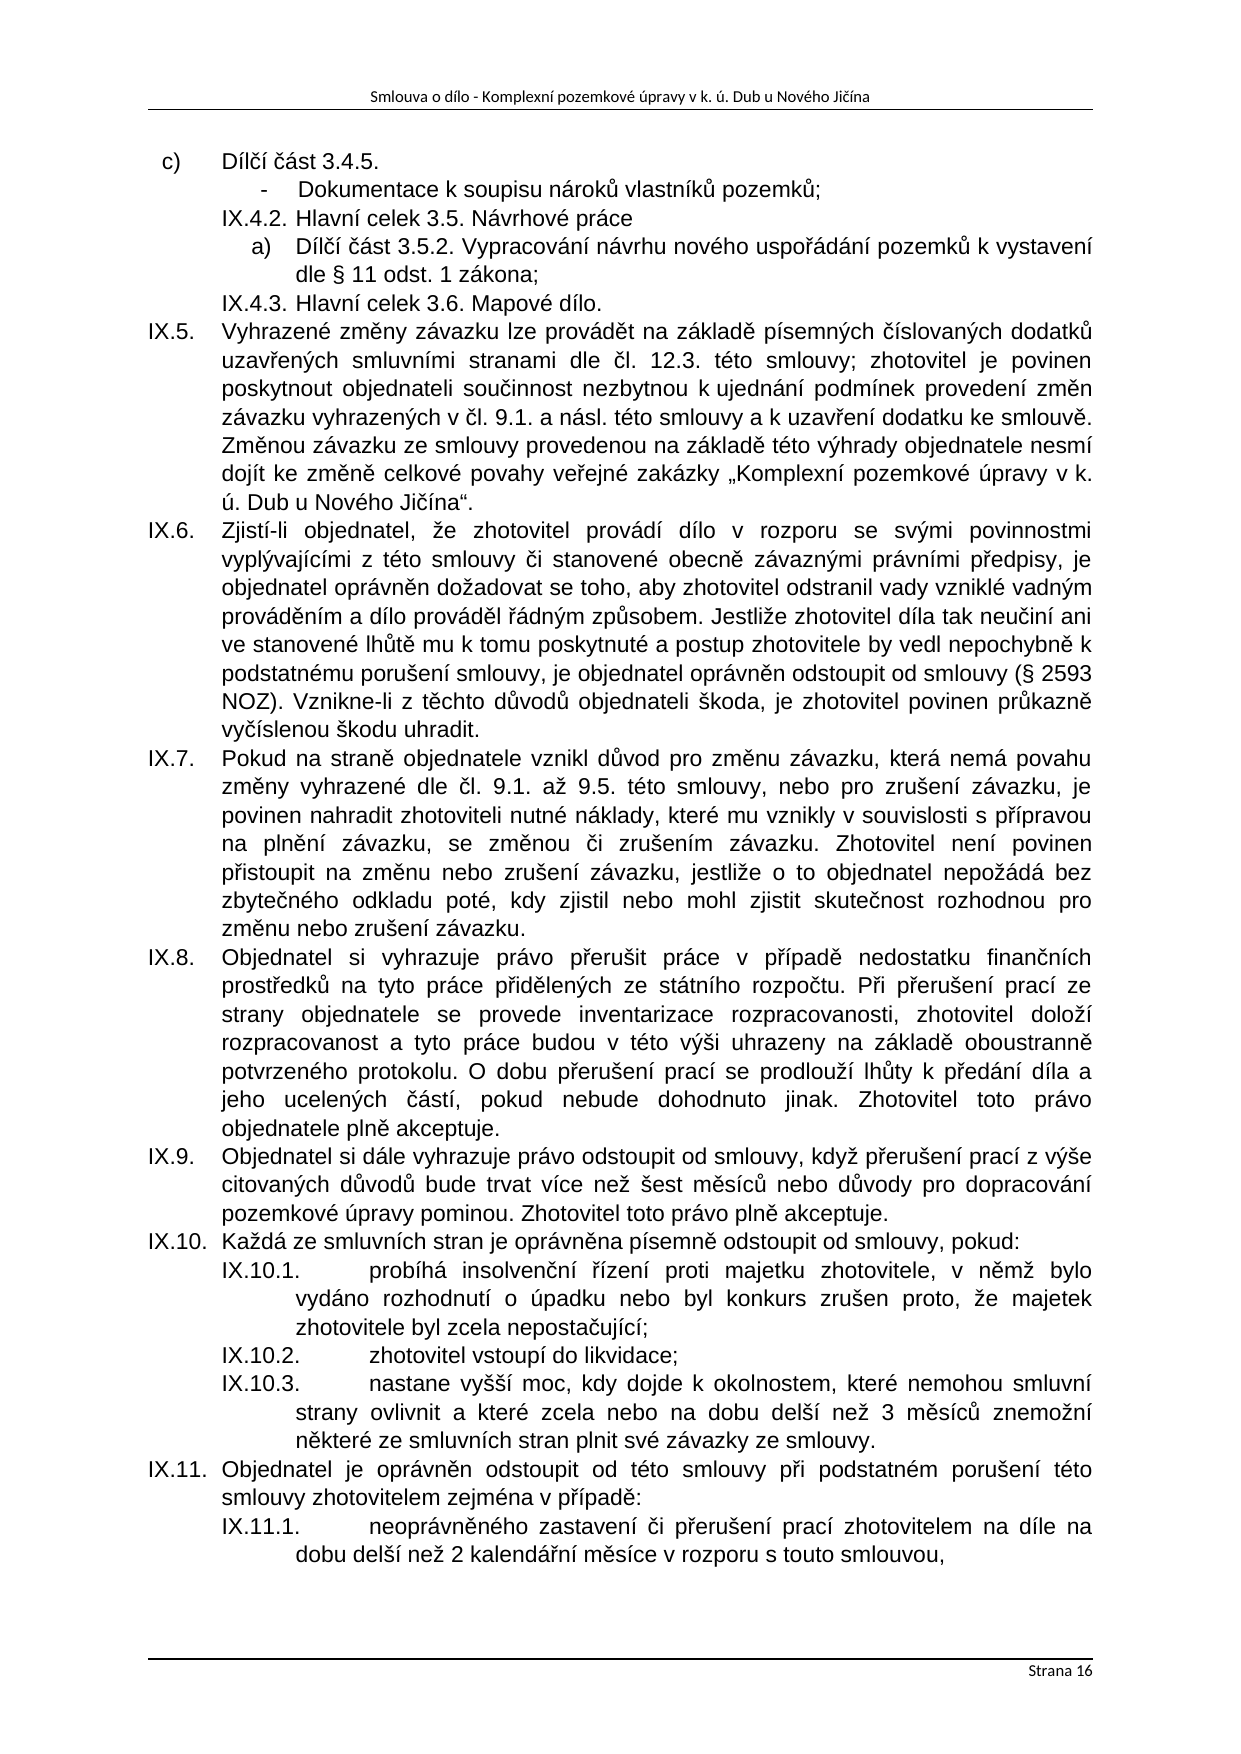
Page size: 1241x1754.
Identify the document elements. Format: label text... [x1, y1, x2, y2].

list Pokud na straně objednatele vznikl důvod pro změnu závazku, která nemá povahu změny vyhrazené dle čl. 9.1. až 9.5. této smlouvy, nebo pro zrušení závazku, je povinen nahradit zhotoviteli nutné náklady, které mu vznikly v souvislosti s přípravou na plnění závazku, se změnou či zrušením závazku. Zhotovitel není povinen přistoupit na změnu nebo zrušení závazku, jestliže o to objednatel nepožádá bez zbytečného odkladu poté, kdy zjistil nebo mohl zjistit skutečnost rozhodnou pro změnu nebo zrušení závazku. [148, 745, 1093, 942]
list nastane vyšší moc, kdy dojde k okolnostem, které nemohou smluvní strany ovlivnit a které zcela nebo na dobu delší než 3 měsíců znemožní některé ze smluvních stran plnit své závazky ze smlouvy. [221, 1370, 1093, 1454]
list Vyhrazené změny závazku lze provádět na základě písemných číslovaných dodatků uzavřených smluvními stranami dle čl. 12.3. této smlouvy; zhotovitel je povinen poskytnout objednateli součinnost nezbytnou k ujednání podmínek provedení změn závazku vyhrazených v čl. 9.1. a násl. této smlouvy a k uzavření dodatku ke smlouvě. Změnou závazku ze smlouvy provedenou na základě této výhrady objednatele nesmí dojít ke změně celkové povahy veřejné zakázky „Komplexní pozemkové úpravy v k. ú. Dub u Nového Jičína“. [148, 318, 1093, 515]
list neoprávněného zastavení či přerušení prací zhotovitelem na díle na dobu delší než 2 kalendářní měsíce v rozporu s touto smlouvou, [221, 1513, 1093, 1567]
list Dokumentace k soupisu nároků vlastníků pozemků; [260, 176, 1093, 202]
list Objednatel si vyhrazuje právo přerušit práce v případě nedostatku finančních prostředků na tyto práce přidělených ze státního rozpočtu. Při přerušení prací ze strany objednatele se provede inventarizace rozpracovanosti, zhotovitel doloží rozpracovanost a tyto práce budou v této výši uhrazeny na základě oboustranně potvrzeného protokolu. O dobu přerušení prací se prodlouží lhůty k předání díla a jeho ucelených částí, pokud nebude dohodnuto jinak. Zhotovitel toto právo objednatele plně akceptuje. [148, 944, 1093, 1141]
list Dílčí část 3.4.5. [148, 148, 1093, 174]
list Objednatel je oprávněn odstoupit od této smlouvy při podstatném porušení této smlouvy zhotovitelem zejména v případě: [148, 1456, 1093, 1511]
list Objednatel si dále vyhrazuje právo odstoupit od smlouvy, když přerušení prací z výše citovaných důvodů bude trvat více než šest měsíců nebo důvody pro dopracování pozemkové úpravy pominou. Zhotovitel toto právo plně akceptuje. [148, 1143, 1093, 1226]
list Dílčí část 3.5.2. Vypracování návrhu nového uspořádání pozemků k vystavení dle § 11 odst. 1 zákona; [251, 233, 1093, 288]
list probíhá insolvenční řízení proti majetku zhotovitele, v němž bylo vydáno rozhodnutí o úpadku nebo byl konkurs zrušen proto, že majetek zhotovitele byl zcela nepostačující; [221, 1257, 1093, 1340]
list zhotovitel vstoupí do likvidace; [221, 1342, 1093, 1368]
list Hlavní celek 3.5. Návrhové práce [221, 204, 1093, 231]
list Zjistí-li objednatel, že zhotovitel provádí dílo v rozporu se svými povinnostmi vyplývajícími z této smlouvy či stanovené obecně závaznými právními předpisy, je objednatel oprávněn dožadovat se toho, aby zhotovitel odstranil vady vzniklé vadným prováděním a dílo prováděl řádným způsobem. Jestliže zhotovitel díla tak neučiní ani ve stanovené lhůtě mu k tomu poskytnuté a postup zhotovitele by vedl nepochybně k podstatnému porušení smlouvy, je objednatel oprávněn odstoupit od smlouvy (§ 2593 NOZ). Vznikne-li z těchto důvodů objednateli škoda, je zhotovitel povinen průkazně vyčíslenou škodu uhradit. [148, 517, 1093, 743]
list Každá ze smluvních stran je oprávněna písemně odstoupit od smlouvy, pokud: [148, 1228, 1093, 1254]
list Hlavní celek 3.6. Mapové dílo. [221, 290, 1093, 316]
